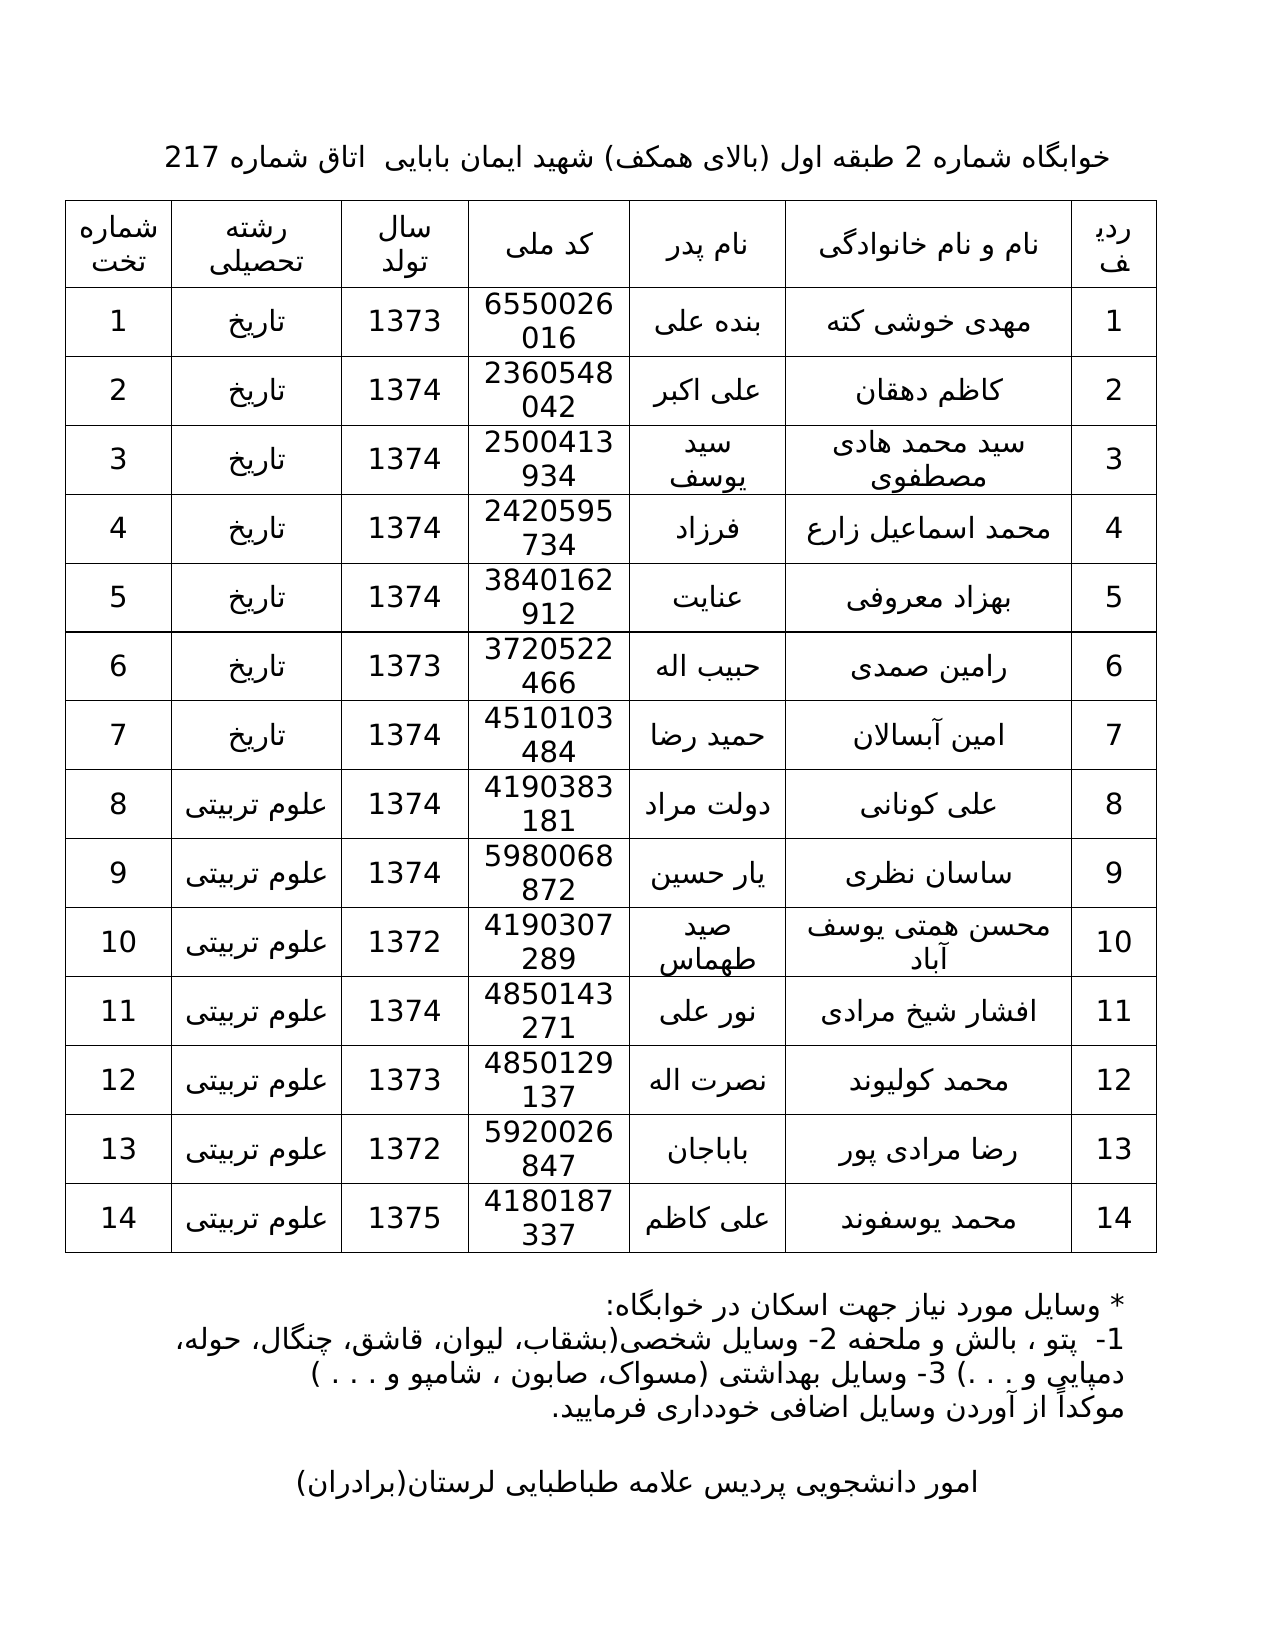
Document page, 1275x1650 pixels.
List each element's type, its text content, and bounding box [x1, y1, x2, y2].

table_cell حبیب اله [630, 633, 785, 700]
table_cell 1374 [342, 770, 468, 838]
table_cell 1373 [342, 633, 468, 700]
table_cell 13 [66, 1115, 171, 1183]
table_cell نور علی [630, 977, 785, 1045]
table_cell محسن همتی یوسف آباد [786, 908, 1071, 976]
text امور دانشجویی پردیس علامه طباطبایی لرستان(برادران) [150, 1465, 1125, 1499]
table_cell علوم تربیتی [172, 839, 341, 907]
table_cell بنده علی [630, 288, 785, 356]
table_cell 12 [66, 1046, 171, 1114]
table_cell 1374 [342, 426, 468, 493]
table_cell 8 [1072, 770, 1156, 838]
table_cell 11 [66, 977, 171, 1045]
table_cell 1373 [342, 288, 468, 356]
table_header رشته تحصیلی [172, 201, 341, 287]
table_cell 2 [1072, 357, 1156, 424]
table_cell 4180187337 [469, 1184, 629, 1252]
table_cell 4190383181 [469, 770, 629, 838]
table_cell کاظم دهقان [786, 357, 1071, 424]
table_cell 1 [66, 288, 171, 356]
table_cell تاریخ [172, 701, 341, 769]
table_cell دولت مراد [630, 770, 785, 838]
table_cell علی اکبر [630, 357, 785, 424]
table_cell 14 [1072, 1184, 1156, 1252]
table_cell تاریخ [172, 357, 341, 424]
text خوابگاه شماره 2 طبقه اول (بالای همکف) شهید ایمان بابایی اتاق شماره 217 [150, 141, 1125, 174]
table_cell 1374 [342, 701, 468, 769]
table_cell علوم تربیتی [172, 1115, 341, 1183]
table_cell علی کاظم [630, 1184, 785, 1252]
table_cell یار حسین [630, 839, 785, 907]
table_cell عنایت [630, 564, 785, 631]
table_cell 1373 [342, 1046, 468, 1114]
table_cell سید محمد هادی مصطفوی [786, 426, 1071, 493]
table_header کد ملی [469, 201, 629, 287]
table_cell 1375 [342, 1184, 468, 1252]
table_cell 3 [66, 426, 171, 493]
table_cell تاریخ [172, 426, 341, 493]
table_cell 2 [66, 357, 171, 424]
table_cell 12 [1072, 1046, 1156, 1114]
table_cell 5920026847 [469, 1115, 629, 1183]
table_cell 3720522466 [469, 633, 629, 700]
table_cell علی کونانی [786, 770, 1071, 838]
table_cell 1372 [342, 908, 468, 976]
table_header ردیف [1072, 201, 1156, 287]
table_cell 7 [1072, 701, 1156, 769]
table_cell 7 [66, 701, 171, 769]
table_cell بهزاد معروفی [786, 564, 1071, 631]
table_cell علوم تربیتی [172, 977, 341, 1045]
table_cell محمد یوسفوند [786, 1184, 1071, 1252]
table_cell 4510103484 [469, 701, 629, 769]
text موکداً از آوردن وسایل اضافی خودداری فرمایید. [150, 1391, 1125, 1424]
table_cell 1374 [342, 495, 468, 562]
table_cell 4190307289 [469, 908, 629, 976]
table_cell 14 [66, 1184, 171, 1252]
table_cell 1374 [342, 839, 468, 907]
table_cell تاریخ [172, 633, 341, 700]
text * وسایل مورد نیاز جهت اسکان در خوابگاه: [150, 1289, 1125, 1323]
table_cell 11 [1072, 977, 1156, 1045]
table_cell 4850143271 [469, 977, 629, 1045]
table_cell 13 [1072, 1115, 1156, 1183]
table_cell 1 [1072, 288, 1156, 356]
table_cell 5980068872 [469, 839, 629, 907]
table_cell رضا مرادی پور [786, 1115, 1071, 1183]
table_cell تاریخ [172, 495, 341, 562]
table_header نام و نام خانوادگی [786, 201, 1071, 287]
table_cell تاریخ [172, 288, 341, 356]
table_cell افشار شیخ مرادی [786, 977, 1071, 1045]
table_cell 8 [66, 770, 171, 838]
table_cell 1374 [342, 564, 468, 631]
table_cell 4850129137 [469, 1046, 629, 1114]
table_cell 2500413934 [469, 426, 629, 493]
table_header شماره تخت [66, 201, 171, 287]
table_cell نصرت اله [630, 1046, 785, 1114]
table_cell رامین صمدی [786, 633, 1071, 700]
table_cell 3840162912 [469, 564, 629, 631]
table_cell 2420595734 [469, 495, 629, 562]
table_cell محمد اسماعیل زارع [786, 495, 1071, 562]
table_cell 10 [66, 908, 171, 976]
table_cell 5 [1072, 564, 1156, 631]
table_cell 10 [1072, 908, 1156, 976]
table_cell علوم تربیتی [172, 770, 341, 838]
table_cell 1374 [342, 977, 468, 1045]
table_cell فرزاد [630, 495, 785, 562]
table_cell سید یوسف [630, 426, 785, 493]
table_cell محمد کولیوند [786, 1046, 1071, 1114]
table_cell 6550026016 [469, 288, 629, 356]
table_cell امین آبسالان [786, 701, 1071, 769]
table_cell 6 [66, 633, 171, 700]
table_header نام پدر [630, 201, 785, 287]
table_cell 5 [66, 564, 171, 631]
table_header سال تولد [342, 201, 468, 287]
table_cell 9 [1072, 839, 1156, 907]
table_cell تاریخ [172, 564, 341, 631]
table_cell 9 [66, 839, 171, 907]
table_cell 2360548042 [469, 357, 629, 424]
table_cell مهدی خوشی کته [786, 288, 1071, 356]
table_cell حمید رضا [630, 701, 785, 769]
table_cell 3 [1072, 426, 1156, 493]
table_cell 4 [66, 495, 171, 562]
table_cell 1372 [342, 1115, 468, 1183]
table_cell صید طهماس [630, 908, 785, 976]
table_cell علوم تربیتی [172, 1184, 341, 1252]
table_cell علوم تربیتی [172, 1046, 341, 1114]
table_cell علوم تربیتی [172, 908, 341, 976]
table_cell 6 [1072, 633, 1156, 700]
text 1- پتو ، بالش و ملحفه 2- وسایل شخصی(بشقاب، لیوان، قاشق، چنگال، حوله، دمپایی و . . .) 3- وسایل بهداشتی (مسواک، صابون ، شامپو و . . . ) [150, 1323, 1125, 1391]
table_cell 4 [1072, 495, 1156, 562]
table_cell 1374 [342, 357, 468, 424]
table_cell باباجان [630, 1115, 785, 1183]
table_cell ساسان نظری [786, 839, 1071, 907]
